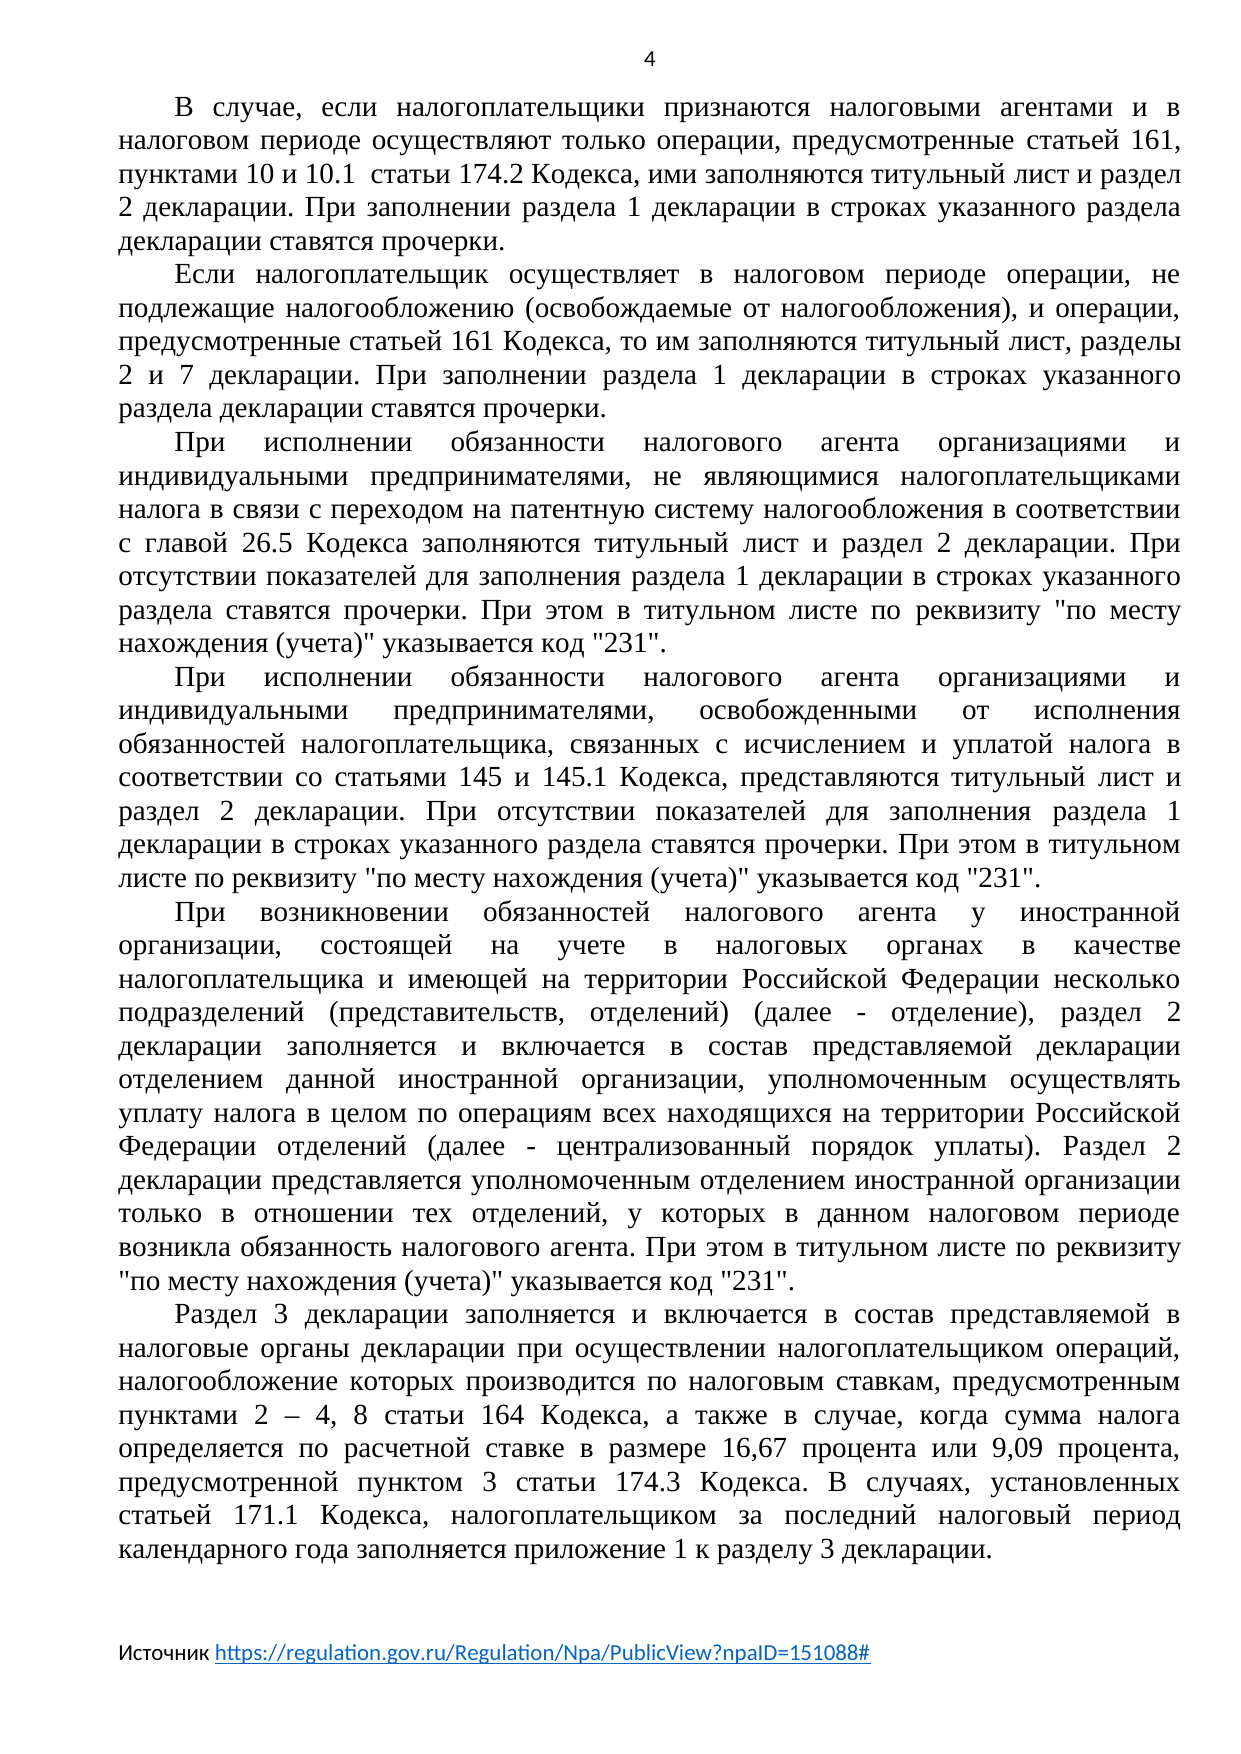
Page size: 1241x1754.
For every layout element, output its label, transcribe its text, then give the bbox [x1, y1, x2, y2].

text При исполнении обязанности налогового агента организациями и индивидуальными предпринимателями, не являющимися налогоплательщиками налога в связи с переходом на патентную систему налогообложения в соответствии с главой 26.5 Кодекса заполняются титульный лист и раздел 2 декларации. При отсутствии показателей для заполнения раздела 1 декларации в строках указанного раздела ставятся прочерки. При этом в титульном листе по реквизиту "по месту нахождения (учета)" указывается код "231". [118, 424, 1181, 659]
text Если налогоплательщик осуществляет в налоговом периоде операции, не подлежащие налогообложению (освобождаемые от налогообложения), и операции, предусмотренные статьей 161 Кодекса, то им заполняются титульный лист, разделы 2 и 7 декларации. При заполнении раздела 1 декларации в строках указанного раздела декларации ставятся прочерки. [118, 256, 1181, 424]
text При возникновении обязанностей налогового агента у иностранной организации, состоящей на учете в налоговых органах в качестве налогоплательщика и имеющей на территории Российской Федерации несколько подразделений (представительств, отделений) (далее - отделение), раздел 2 декларации заполняется и включается в состав представляемой декларации отделением данной иностранной организации, уполномоченным осуществлять уплату налога в целом по операциям всех находящихся на территории Российской Федерации отделений (далее - централизованный порядок уплаты). Раздел 2 декларации представляется уполномоченным отделением иностранной организации только в отношении тех отделений, у которых в данном налоговом периоде возникла обязанность налогового агента. При этом в титульном листе по реквизиту "по месту нахождения (учета)" указывается код "231". [118, 894, 1181, 1296]
text При исполнении обязанности налогового агента организациями и индивидуальными предпринимателями, освобожденными от исполнения обязанностей налогоплательщика, связанных с исчислением и уплатой налога в соответствии со статьями 145 и 145.1 Кодекса, представляются титульный лист и раздел 2 декларации. При отсутствии показателей для заполнения раздела 1 декларации в строках указанного раздела ставятся прочерки. При этом в титульном листе по реквизиту "по месту нахождения (учета)" указывается код "231". [118, 659, 1181, 894]
text В случае, если налогоплательщики признаются налоговыми агентами и в налоговом периоде осуществляют только операции, предусмотренные статьей 161, пунктами 10 и 10.1 статьи 174.2 Кодекса, ими заполняются титульный лист и раздел 2 декларации. При заполнении раздела 1 декларации в строках указанного раздела декларации ставятся прочерки. [118, 89, 1181, 256]
text Раздел 3 декларации заполняется и включается в состав представляемой в налоговые органы декларации при осуществлении налогоплательщиком операций, налогообложение которых производится по налоговым ставкам, предусмотренным пунктами 2 – 4, 8 статьи 164 Кодекса, а также в случае, когда сумма налога определяется по расчетной ставке в размере 16,67 процента или 9,09 процента, предусмотренной пунктом 3 статьи 174.3 Кодекса. В случаях, установленных статьей 171.1 Кодекса, налогоплательщиком за последний налоговый период календарного года заполняется приложение 1 к разделу 3 декларации. [118, 1296, 1181, 1564]
